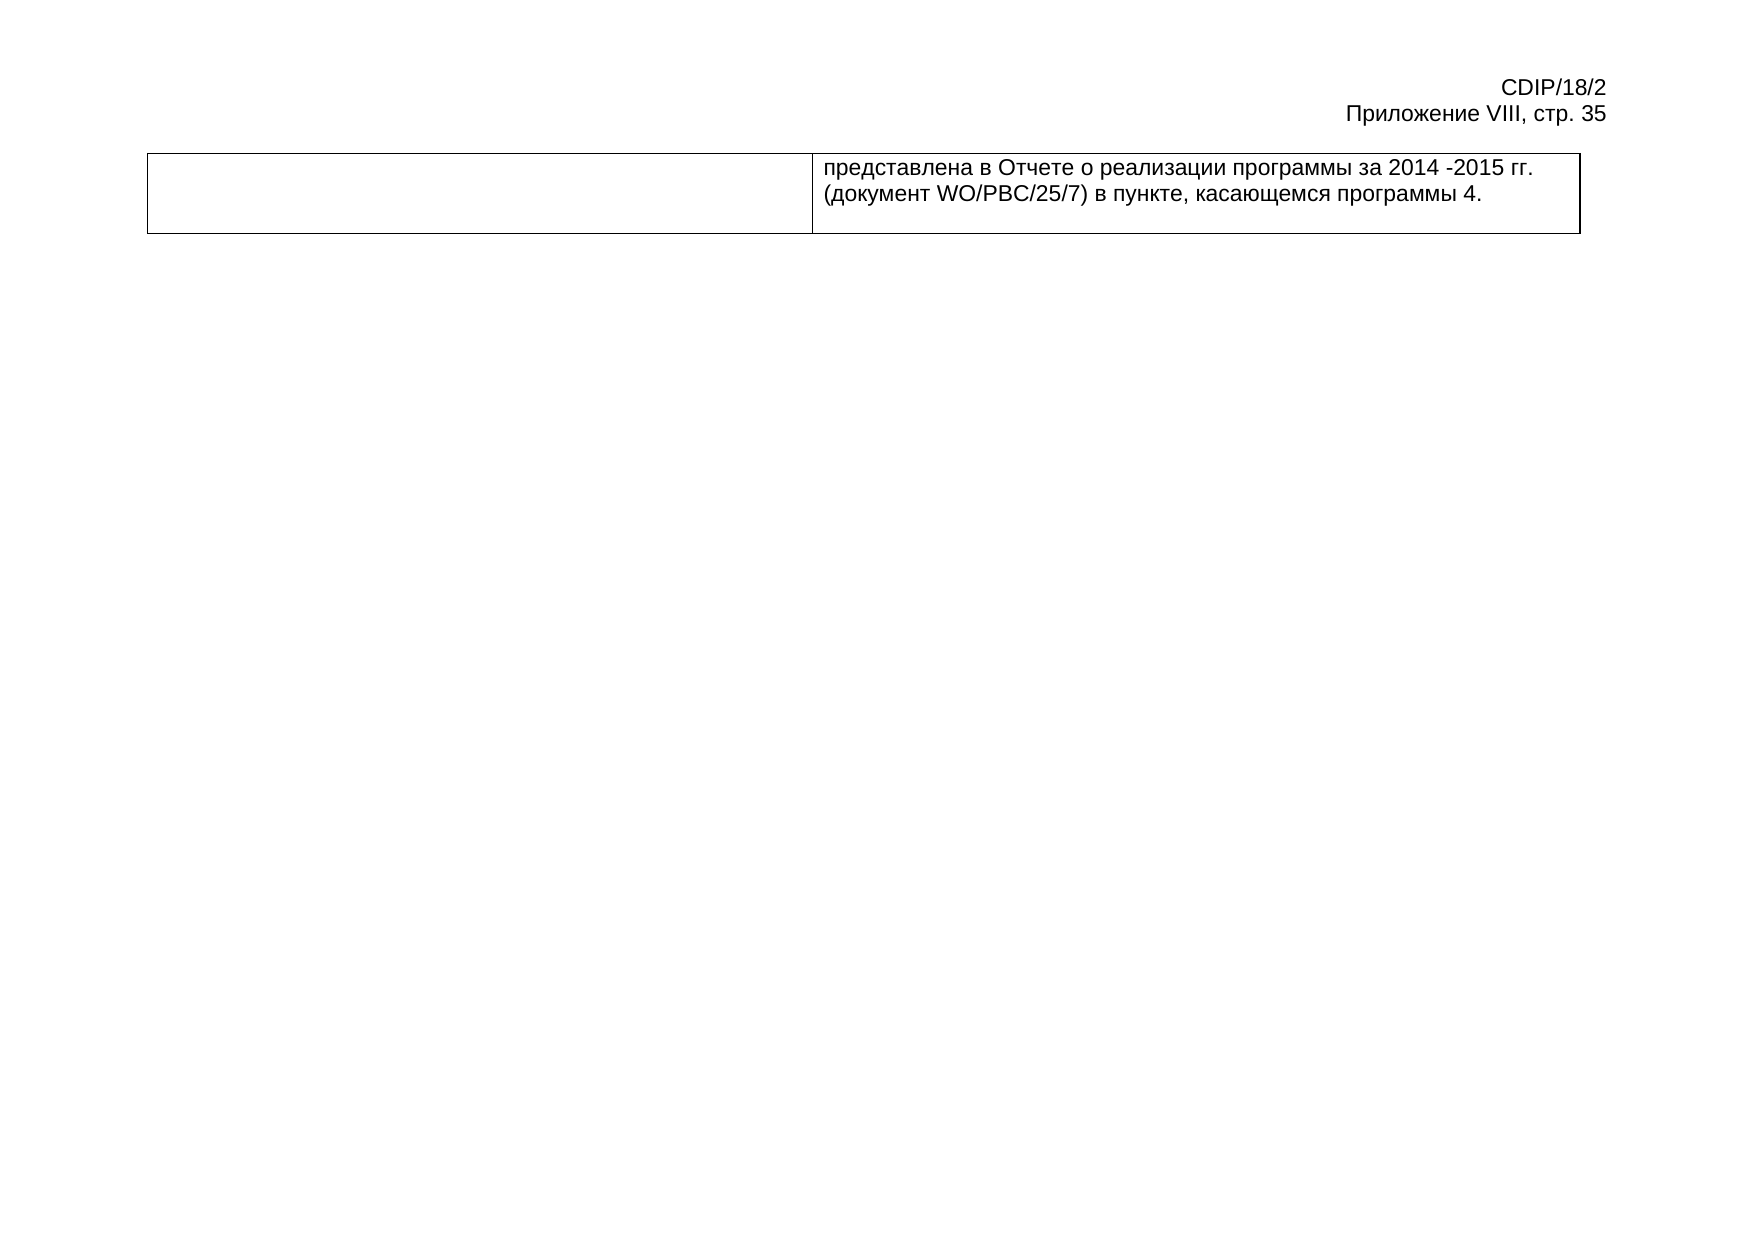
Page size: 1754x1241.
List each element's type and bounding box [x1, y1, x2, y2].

table_cell [813, 154, 1579, 233]
table_cell [148, 154, 812, 233]
